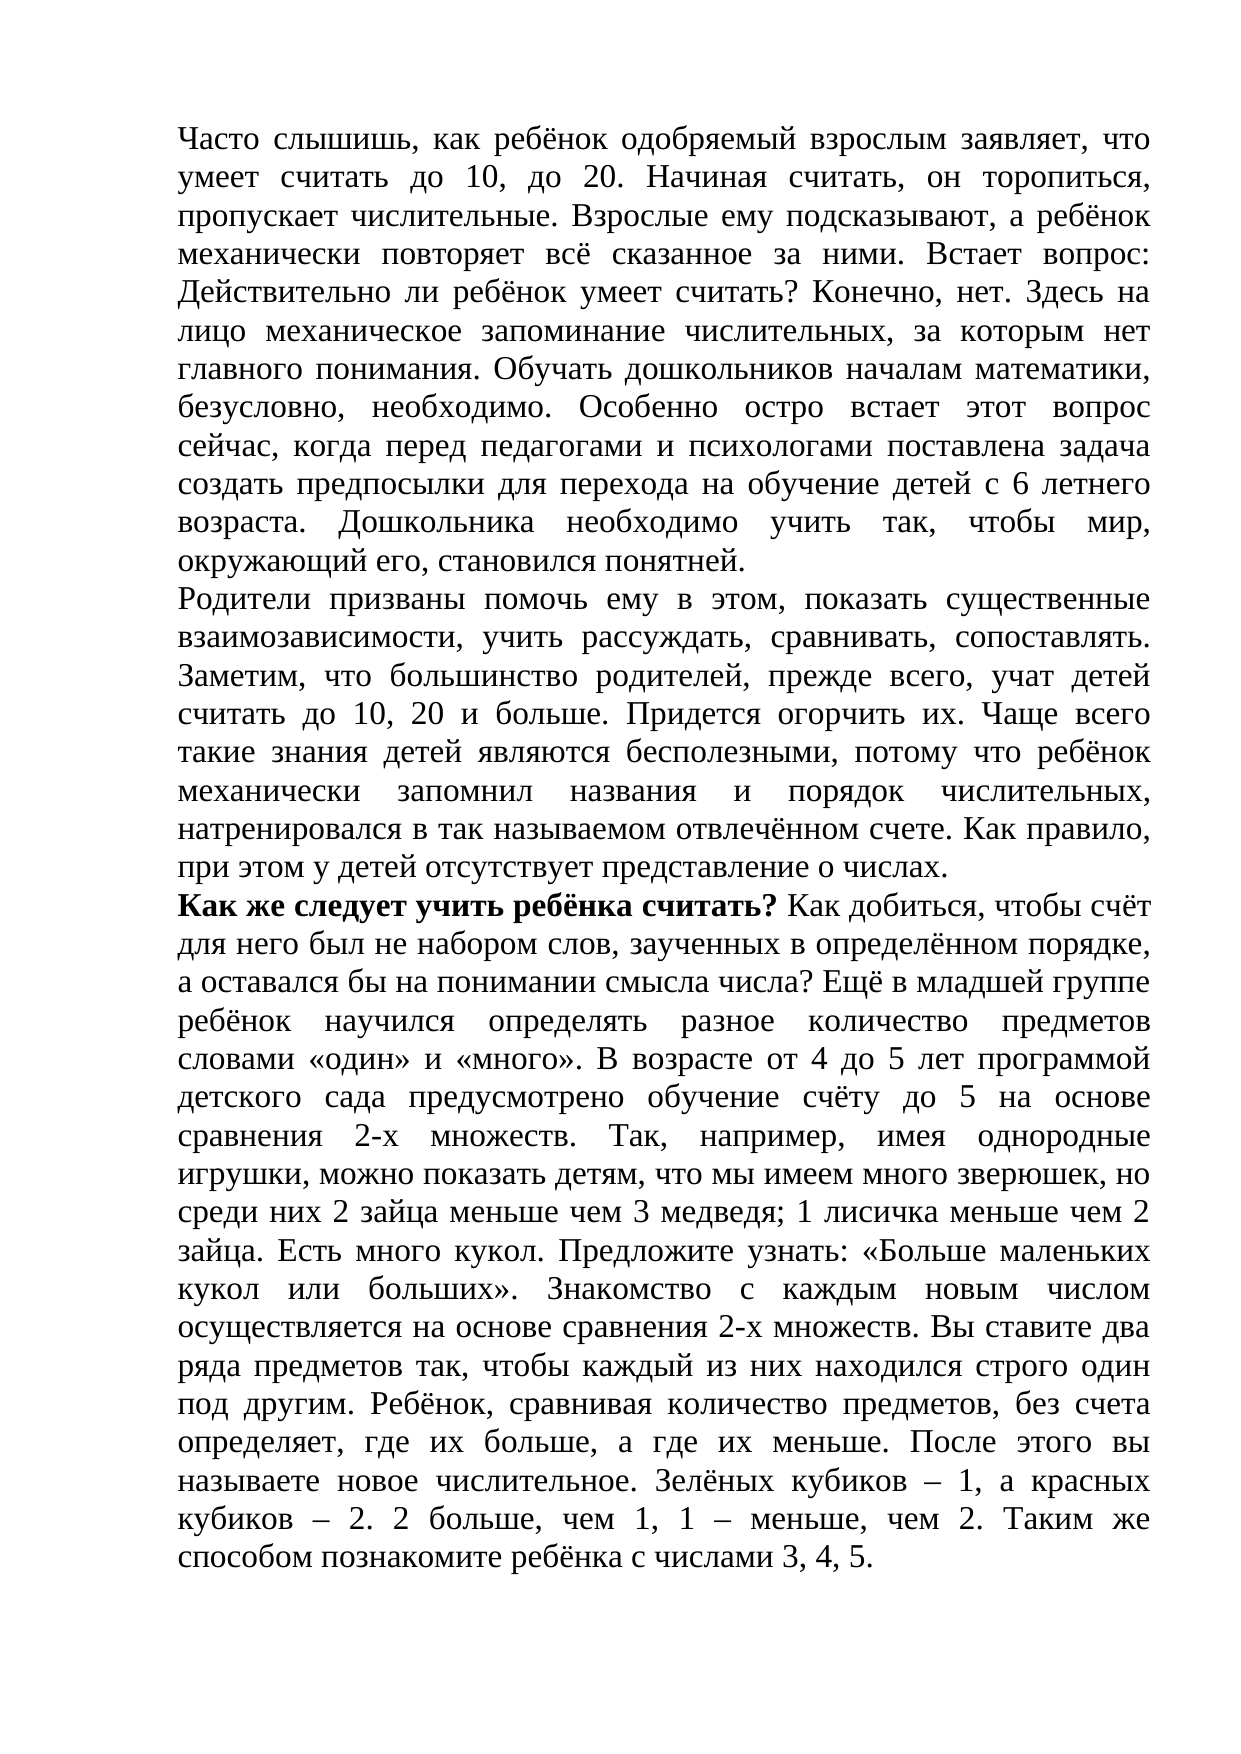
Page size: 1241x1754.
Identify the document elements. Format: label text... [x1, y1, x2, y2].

text Как же следует учить ребёнка считать? Как добиться, чтобы счёт для него был не набором слов, заученных в определённом порядке, а оставался бы на понимании смысла числа? Ещё в младшей группе ребёнок научился определять разное количество предметов словами «один» и «много». В возрасте от 4 до 5 лет программой детского сада предусмотрено обучение счёту до 5 на основе сравнения 2-х множеств. Так, например, имея однородные игрушки, можно показать детям, что мы имеем много зверюшек, но среди них 2 зайца меньше чем 3 медведя; 1 лисичка меньше чем 2 зайца. Есть много кукол. Предложите узнать: «Больше маленьких кукол или больших». Знакомство с каждым новым числом осуществляется на основе сравнения 2-х множеств. Вы ставите два ряда предметов так, чтобы каждый из них находился строго один под другим. Ребёнок, сравнивая количество предметов, без счета определяет, где их больше, а где их меньше. После этого вы называете новое числительное. Зелёных кубиков – 1, а красных кубиков – 2. 2 больше, чем 1, 1 – меньше, чем 2. Таким же способом познакомите ребёнка с числами 3, 4, 5. [177, 885, 1152, 1575]
text Часто слышишь, как ребёнок одобряемый взрослым заявляет, что умеет считать до 10, до 20. Начиная считать, он торопиться, пропускает числительные. Взрослые ему подсказывают, а ребёнок механически повторяет всё сказанное за ними. Встает вопрос: Действительно ли ребёнок умеет считать? Конечно, нет. Здесь на лицо механическое запоминание числительных, за которым нет главного понимания. Обучать дошкольников началам математики, безусловно, необходимо. Особенно остро встает этот вопрос сейчас, когда перед педагогами и психологами поставлена задача создать предпосылки для перехода на обучение детей с 6 летнего возраста. Дошкольника необходимо учить так, чтобы мир, окружающий его, становился понятней. [177, 118, 1152, 578]
text Родители призваны помочь ему в этом, показать существенные взаимозависимости, учить рассуждать, сравнивать, сопоставлять. Заметим, что большинство родителей, прежде всего, учат детей считать до 10, 20 и больше. Придется огорчить их. Чаще всего такие знания детей являются бесполезными, потому что ребёнок механически запомнил названия и порядок числительных, натренировался в так называемом отвлечённом счете. Как правило, при этом у детей отсутствует представление о числах. [177, 578, 1152, 885]
